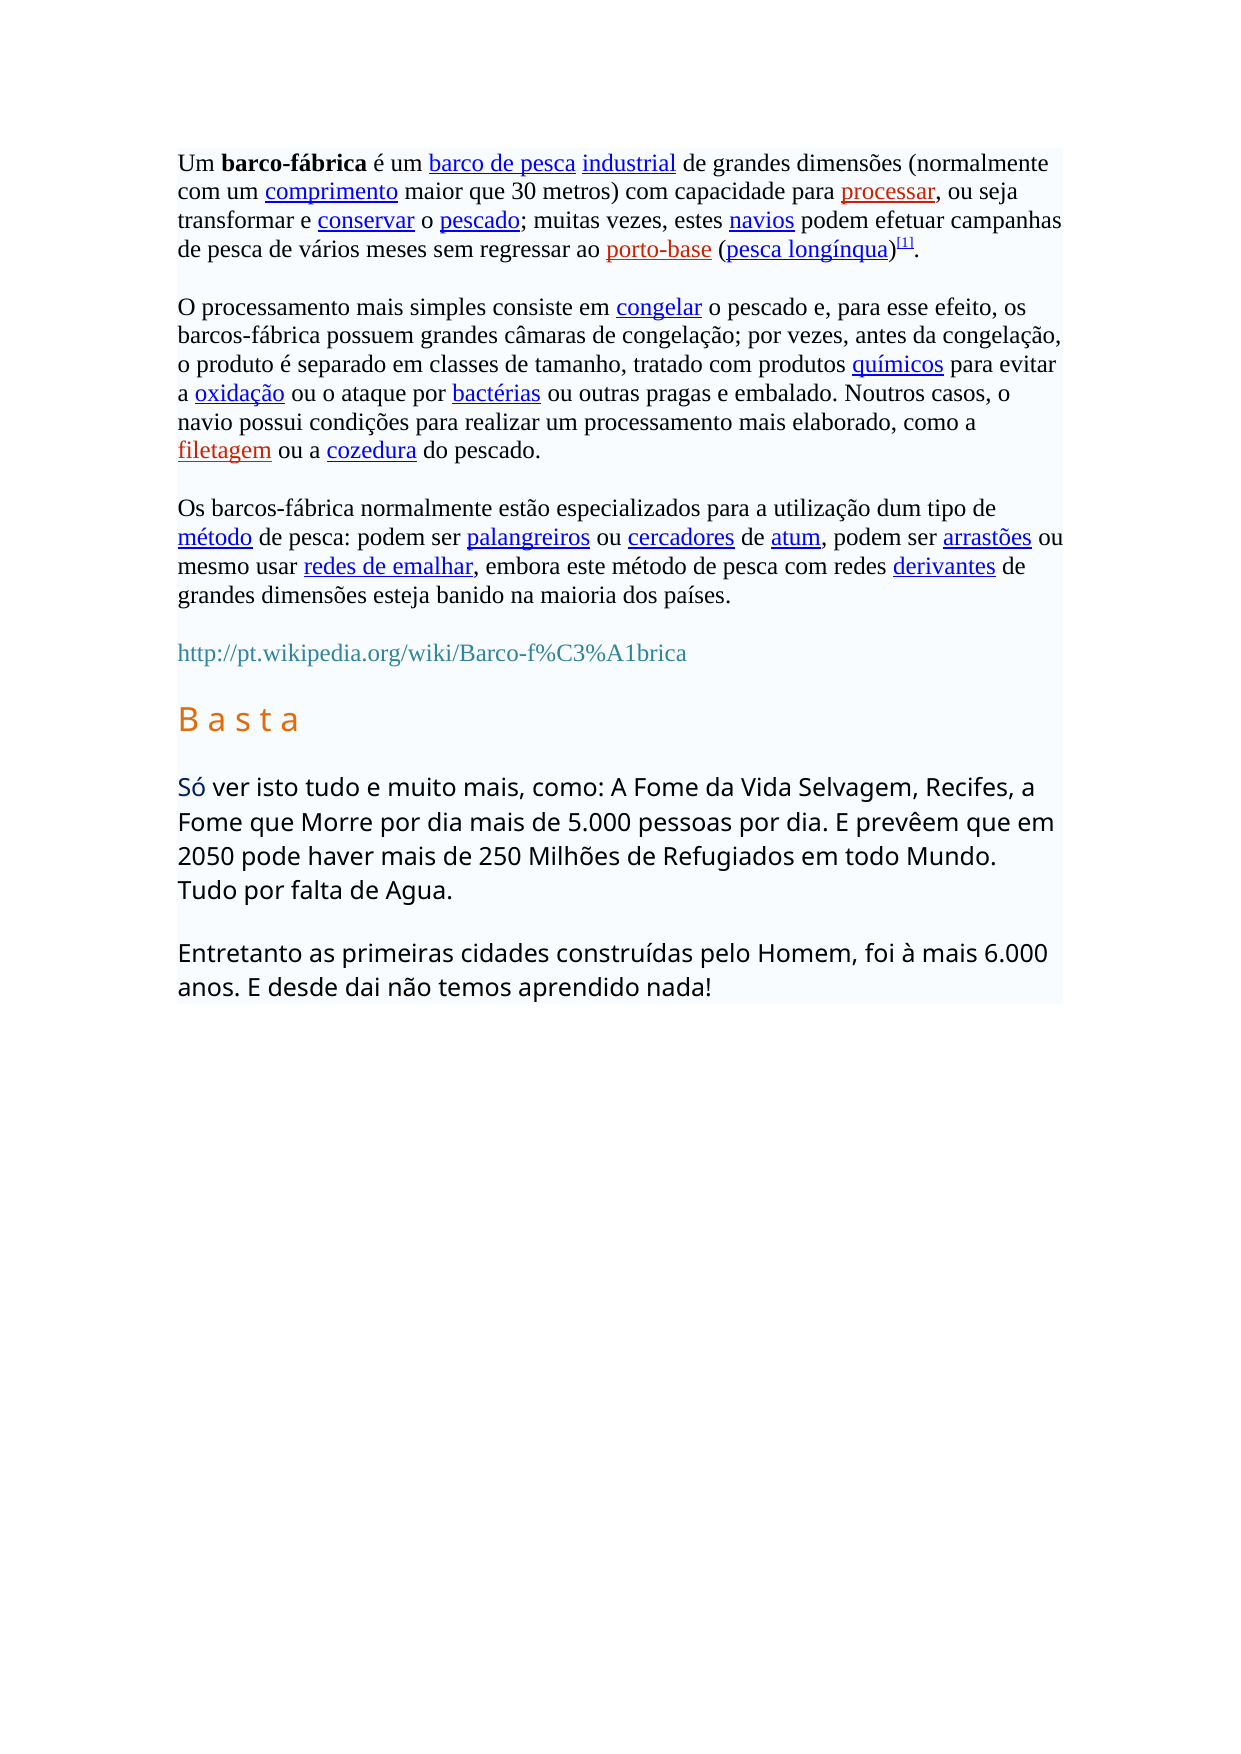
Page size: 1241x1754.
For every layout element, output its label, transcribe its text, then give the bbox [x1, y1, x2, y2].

text Entretanto as primeiras cidades construídas pelo Homem, foi à mais 6.000 anos. E desde dai não temos aprendido nada! [177, 936, 1063, 1004]
text B a s t a [177, 696, 1063, 741]
text http://pt.wikipedia.org/wiki/Barco-f%C3%A1brica [177, 638, 1063, 666]
text Um barco-fábrica é um barco de pesca industrial de grandes dimensões (normalmente com um comprimento maior que 30 metros) com capacidade para processar, ou seja transformar e conservar o pescado; muitas vezes, estes navios podem efetuar campanhas de pesca de vários meses sem regressar ao porto-base (pesca longínqua)[1]. [177, 148, 1063, 263]
text O processamento mais simples consiste em congelar o pescado e, para esse efeito, os barcos-fábrica possuem grandes câmaras de congelação; por vezes, antes da congelação, o produto é separado em classes de tamanho, tratado com produtos químicos para evitar a oxidação ou o ataque por bactérias ou outras pragas e embalado. Noutros casos, o navio possui condições para realizar um processamento mais elaborado, como a filetagem ou a cozedura do pescado. [177, 292, 1063, 464]
text Só ver isto tudo e muito mais, como: A Fome da Vida Selvagem, Recifes, a Fome que Morre por dia mais de 5.000 pessoas por dia. E prevêem que em 2050 pode haver mais de 250 Milhões de Refugiados em todo Mundo. Tudo por falta de Agua. [177, 770, 1063, 906]
text Os barcos-fábrica normalmente estão especializados para a utilização dum tipo de método de pesca: podem ser palangreiros ou cercadores de atum, podem ser arrastões ou mesmo usar redes de emalhar, embora este método de pesca com redes derivantes de grandes dimensões esteja banido na maioria dos países. [177, 493, 1063, 608]
